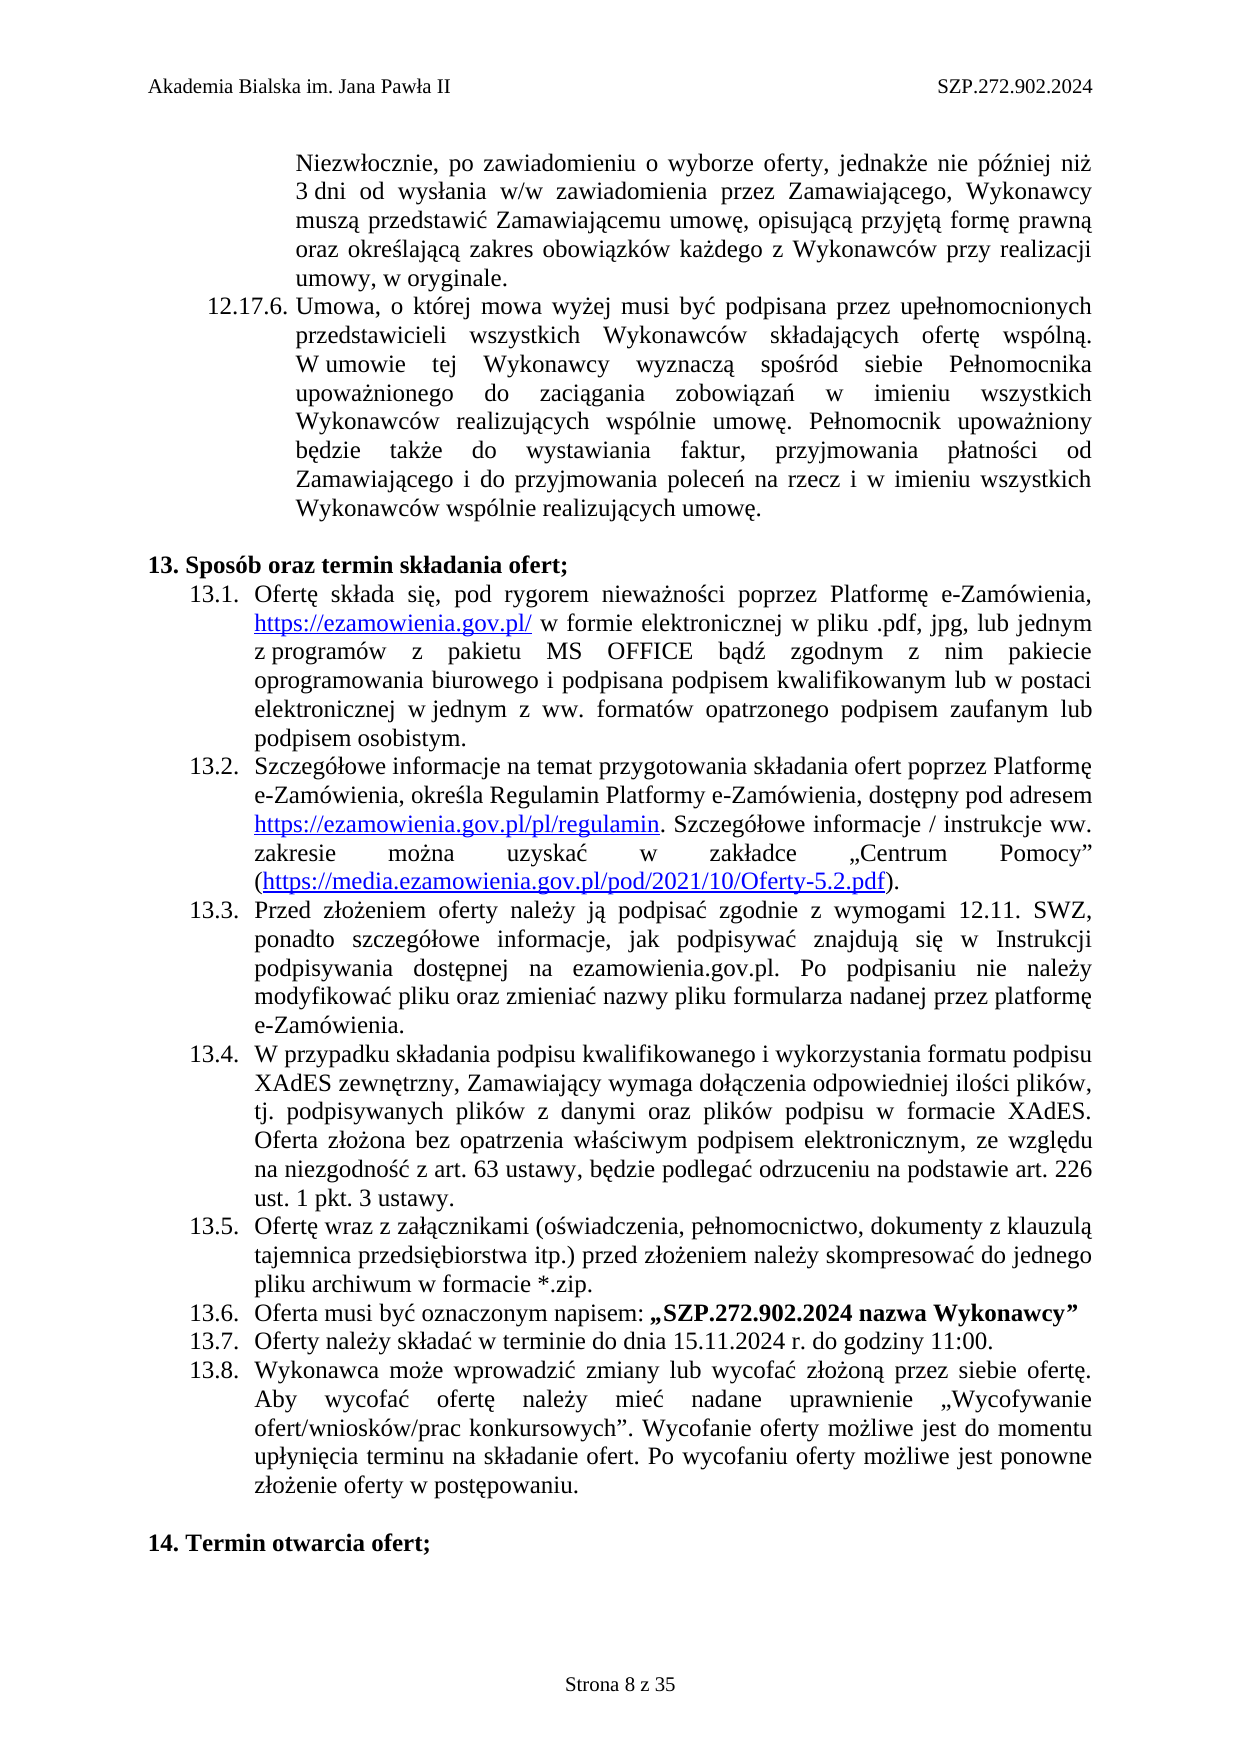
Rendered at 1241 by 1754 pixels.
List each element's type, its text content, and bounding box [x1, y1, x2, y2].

list Oferty należy składać w terminie do dnia 15.11.2024 r. do godziny 11:00. [189, 1326, 1093, 1355]
list Oferta musi być oznaczonym napisem: „SZP.272.902.2024 nazwa Wykonawcy” [189, 1298, 1093, 1326]
list W przypadku składania podpisu kwalifikowanego i wykorzystania formatu podpisu XAdES zewnętrzny, Zamawiający wymaga dołączenia odpowiedniej ilości plików, tj. podpisywanych plików z danymi oraz plików podpisu w formacie XAdES. Oferta złożona bez opatrzenia właściwym podpisem elektronicznym, ze względu na niezgodność z art. 63 ustawy, będzie podlegać odrzuceniu na podstawie art. 226 ust. 1 pkt. 3 ustawy. [189, 1039, 1093, 1211]
list Termin otwarcia ofert; [148, 1528, 1093, 1556]
list Ofertę składa się, pod rygorem nieważności poprzez Platformę e-Zamówienia, https://ezamowienia.gov.pl/ w formie elektronicznej w pliku .pdf, jpg, lub jednym z programów z pakietu MS OFFICE bądź zgodnym z nim pakiecie oprogramowania biurowego i podpisana podpisem kwalifikowanym lub w postaci elektronicznej w jednym z ww. formatów opatrzonego podpisem zaufanym lub podpisem osobistym. [189, 579, 1093, 751]
list Ofertę wraz z załącznikami (oświadczenia, pełnomocnictwo, dokumenty z klauzulą tajemnica przedsiębiorstwa itp.) przed złożeniem należy skompresować do jednego pliku archiwum w formacie *.zip. [189, 1211, 1093, 1298]
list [207, 148, 1093, 291]
list Umowa, o której mowa wyżej musi być podpisana przez upełnomocnionych przedstawicieli wszystkich Wykonawców składających ofertę wspólną. W umowie tej Wykonawcy wyznaczą spośród siebie Pełnomocnika upoważnionego do zaciągania zobowiązań w imieniu wszystkich Wykonawców realizujących wspólnie umowę. Pełnomocnik upoważniony będzie także do wystawiania faktur, przyjmowania płatności od Zamawiającego i do przyjmowania poleceń na rzecz i w imieniu wszystkich Wykonawców wspólnie realizujących umowę. [207, 291, 1093, 521]
list Szczegółowe informacje na temat przygotowania składania ofert poprzez Platformę e-Zamówienia, określa Regulamin Platformy e-Zamówienia, dostępny pod adresem https://ezamowienia.gov.pl/pl/regulamin. Szczegółowe informacje / instrukcje ww. zakresie można uzyskać w zakładce „Centrum Pomocy” (https://media.ezamowienia.gov.pl/pod/2021/10/Oferty-5.2.pdf). [189, 751, 1093, 895]
list Sposób oraz termin składania ofert; [148, 550, 1093, 579]
list Przed złożeniem oferty należy ją podpisać zgodnie z wymogami 12.11. SWZ, ponadto szczegółowe informacje, jak podpisywać znajdują się w Instrukcji podpisywania dostępnej na ezamowienia.gov.pl. Po podpisaniu nie należy modyfikować pliku oraz zmieniać nazwy pliku formularza nadanej przez platformę e-Zamówienia. [189, 895, 1093, 1039]
list Wykonawca może wprowadzić zmiany lub wycofać złożoną przez siebie ofertę. Aby wycofać ofertę należy mieć nadane uprawnienie „Wycofywanie ofert/wniosków/prac konkursowych”. Wycofanie oferty możliwe jest do momentu upłynięcia terminu na składanie ofert. Po wycofaniu oferty możliwe jest ponowne złożenie oferty w postępowaniu. [189, 1355, 1093, 1499]
